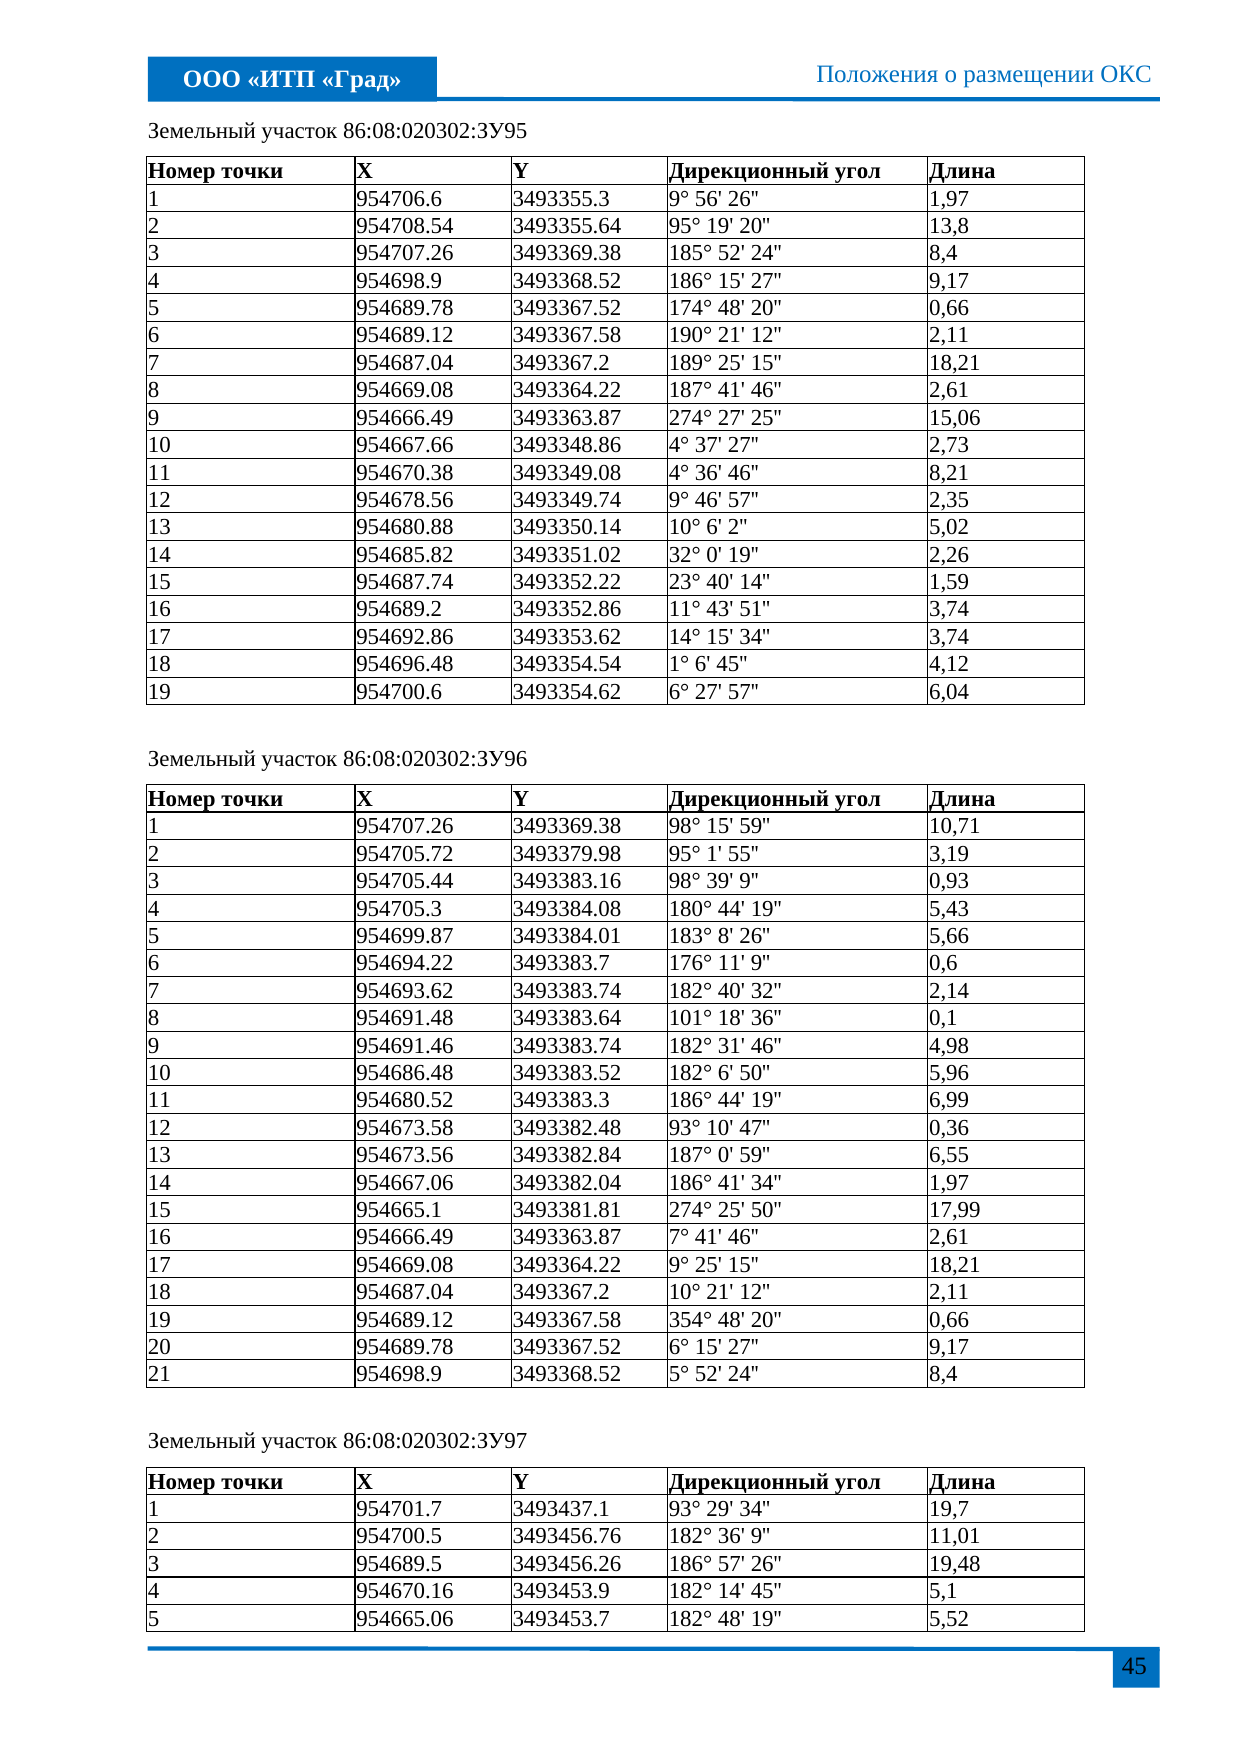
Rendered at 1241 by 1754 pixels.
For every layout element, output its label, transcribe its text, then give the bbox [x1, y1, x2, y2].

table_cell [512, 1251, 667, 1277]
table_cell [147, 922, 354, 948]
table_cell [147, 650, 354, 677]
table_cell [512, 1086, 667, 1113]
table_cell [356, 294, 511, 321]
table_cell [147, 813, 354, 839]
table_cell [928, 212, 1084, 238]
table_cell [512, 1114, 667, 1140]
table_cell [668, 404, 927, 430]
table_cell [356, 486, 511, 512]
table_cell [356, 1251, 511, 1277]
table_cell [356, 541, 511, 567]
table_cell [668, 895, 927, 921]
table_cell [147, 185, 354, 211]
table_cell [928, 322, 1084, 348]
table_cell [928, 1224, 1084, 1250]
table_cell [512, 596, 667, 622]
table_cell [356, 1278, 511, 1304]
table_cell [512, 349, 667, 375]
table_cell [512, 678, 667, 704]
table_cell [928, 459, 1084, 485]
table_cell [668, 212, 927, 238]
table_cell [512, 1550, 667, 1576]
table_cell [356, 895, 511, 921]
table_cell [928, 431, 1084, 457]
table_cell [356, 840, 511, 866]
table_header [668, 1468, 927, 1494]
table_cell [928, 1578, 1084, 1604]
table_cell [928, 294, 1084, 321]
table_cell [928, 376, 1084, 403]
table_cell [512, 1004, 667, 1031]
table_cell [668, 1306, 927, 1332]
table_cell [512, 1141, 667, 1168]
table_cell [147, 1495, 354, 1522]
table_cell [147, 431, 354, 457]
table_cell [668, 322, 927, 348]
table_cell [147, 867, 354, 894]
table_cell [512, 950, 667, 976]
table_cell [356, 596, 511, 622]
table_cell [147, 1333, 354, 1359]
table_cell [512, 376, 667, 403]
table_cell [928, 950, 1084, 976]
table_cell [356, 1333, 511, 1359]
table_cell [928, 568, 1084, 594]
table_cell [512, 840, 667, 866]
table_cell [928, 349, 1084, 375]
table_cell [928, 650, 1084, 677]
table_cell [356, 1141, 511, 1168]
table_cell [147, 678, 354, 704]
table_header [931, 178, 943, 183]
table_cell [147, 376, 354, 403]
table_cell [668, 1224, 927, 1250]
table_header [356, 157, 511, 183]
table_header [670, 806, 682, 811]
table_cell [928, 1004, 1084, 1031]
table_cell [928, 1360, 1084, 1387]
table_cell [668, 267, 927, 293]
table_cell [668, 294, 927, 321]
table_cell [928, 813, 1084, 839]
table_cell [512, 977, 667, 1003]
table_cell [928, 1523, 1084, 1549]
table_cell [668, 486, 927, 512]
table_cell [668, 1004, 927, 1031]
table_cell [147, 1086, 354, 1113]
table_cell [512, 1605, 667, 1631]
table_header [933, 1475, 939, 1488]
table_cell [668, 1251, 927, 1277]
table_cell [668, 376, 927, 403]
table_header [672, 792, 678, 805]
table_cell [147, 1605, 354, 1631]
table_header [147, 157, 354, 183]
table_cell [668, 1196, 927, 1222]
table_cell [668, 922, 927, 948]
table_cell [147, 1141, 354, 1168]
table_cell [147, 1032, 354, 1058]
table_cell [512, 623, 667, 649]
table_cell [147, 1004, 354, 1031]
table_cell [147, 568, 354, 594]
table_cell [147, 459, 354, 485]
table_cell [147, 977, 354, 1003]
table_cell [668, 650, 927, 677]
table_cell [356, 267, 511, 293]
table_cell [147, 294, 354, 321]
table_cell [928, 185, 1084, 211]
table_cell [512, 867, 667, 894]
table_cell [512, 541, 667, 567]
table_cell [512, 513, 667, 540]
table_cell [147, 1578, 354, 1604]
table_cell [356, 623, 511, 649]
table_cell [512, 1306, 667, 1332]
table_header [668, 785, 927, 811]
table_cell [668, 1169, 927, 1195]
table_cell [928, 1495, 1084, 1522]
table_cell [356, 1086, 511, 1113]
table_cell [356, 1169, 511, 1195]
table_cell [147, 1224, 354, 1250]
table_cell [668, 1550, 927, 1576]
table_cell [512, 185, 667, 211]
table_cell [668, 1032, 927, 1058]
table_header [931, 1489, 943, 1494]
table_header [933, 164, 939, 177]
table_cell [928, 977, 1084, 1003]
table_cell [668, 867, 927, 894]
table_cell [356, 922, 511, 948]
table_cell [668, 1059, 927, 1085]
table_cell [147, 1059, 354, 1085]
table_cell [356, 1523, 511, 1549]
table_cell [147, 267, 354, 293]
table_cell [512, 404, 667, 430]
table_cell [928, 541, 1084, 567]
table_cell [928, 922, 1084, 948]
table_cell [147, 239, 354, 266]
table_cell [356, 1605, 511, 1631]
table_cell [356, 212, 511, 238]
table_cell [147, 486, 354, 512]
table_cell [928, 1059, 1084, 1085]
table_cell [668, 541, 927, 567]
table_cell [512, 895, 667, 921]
text Земельный участок 86:08:020302:ЗУ97 [148, 1427, 1152, 1454]
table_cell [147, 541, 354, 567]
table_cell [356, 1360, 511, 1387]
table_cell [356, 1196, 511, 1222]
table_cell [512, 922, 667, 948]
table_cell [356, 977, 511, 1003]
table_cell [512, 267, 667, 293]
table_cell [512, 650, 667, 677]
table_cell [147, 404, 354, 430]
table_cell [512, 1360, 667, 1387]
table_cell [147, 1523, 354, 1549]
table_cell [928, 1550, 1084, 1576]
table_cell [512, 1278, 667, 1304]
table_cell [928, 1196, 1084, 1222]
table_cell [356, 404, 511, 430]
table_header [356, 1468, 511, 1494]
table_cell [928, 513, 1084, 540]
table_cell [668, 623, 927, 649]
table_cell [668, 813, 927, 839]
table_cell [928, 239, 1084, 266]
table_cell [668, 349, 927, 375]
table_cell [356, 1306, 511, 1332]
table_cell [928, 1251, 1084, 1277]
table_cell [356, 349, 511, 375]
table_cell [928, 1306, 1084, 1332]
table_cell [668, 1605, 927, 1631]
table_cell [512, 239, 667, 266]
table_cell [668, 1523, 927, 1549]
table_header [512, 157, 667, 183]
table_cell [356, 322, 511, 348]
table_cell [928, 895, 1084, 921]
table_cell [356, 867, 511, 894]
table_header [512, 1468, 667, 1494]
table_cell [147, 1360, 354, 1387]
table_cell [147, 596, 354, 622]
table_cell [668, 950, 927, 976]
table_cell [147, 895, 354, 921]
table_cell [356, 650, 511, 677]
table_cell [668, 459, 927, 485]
text Земельный участок 86:08:020302:ЗУ95 [148, 117, 1152, 143]
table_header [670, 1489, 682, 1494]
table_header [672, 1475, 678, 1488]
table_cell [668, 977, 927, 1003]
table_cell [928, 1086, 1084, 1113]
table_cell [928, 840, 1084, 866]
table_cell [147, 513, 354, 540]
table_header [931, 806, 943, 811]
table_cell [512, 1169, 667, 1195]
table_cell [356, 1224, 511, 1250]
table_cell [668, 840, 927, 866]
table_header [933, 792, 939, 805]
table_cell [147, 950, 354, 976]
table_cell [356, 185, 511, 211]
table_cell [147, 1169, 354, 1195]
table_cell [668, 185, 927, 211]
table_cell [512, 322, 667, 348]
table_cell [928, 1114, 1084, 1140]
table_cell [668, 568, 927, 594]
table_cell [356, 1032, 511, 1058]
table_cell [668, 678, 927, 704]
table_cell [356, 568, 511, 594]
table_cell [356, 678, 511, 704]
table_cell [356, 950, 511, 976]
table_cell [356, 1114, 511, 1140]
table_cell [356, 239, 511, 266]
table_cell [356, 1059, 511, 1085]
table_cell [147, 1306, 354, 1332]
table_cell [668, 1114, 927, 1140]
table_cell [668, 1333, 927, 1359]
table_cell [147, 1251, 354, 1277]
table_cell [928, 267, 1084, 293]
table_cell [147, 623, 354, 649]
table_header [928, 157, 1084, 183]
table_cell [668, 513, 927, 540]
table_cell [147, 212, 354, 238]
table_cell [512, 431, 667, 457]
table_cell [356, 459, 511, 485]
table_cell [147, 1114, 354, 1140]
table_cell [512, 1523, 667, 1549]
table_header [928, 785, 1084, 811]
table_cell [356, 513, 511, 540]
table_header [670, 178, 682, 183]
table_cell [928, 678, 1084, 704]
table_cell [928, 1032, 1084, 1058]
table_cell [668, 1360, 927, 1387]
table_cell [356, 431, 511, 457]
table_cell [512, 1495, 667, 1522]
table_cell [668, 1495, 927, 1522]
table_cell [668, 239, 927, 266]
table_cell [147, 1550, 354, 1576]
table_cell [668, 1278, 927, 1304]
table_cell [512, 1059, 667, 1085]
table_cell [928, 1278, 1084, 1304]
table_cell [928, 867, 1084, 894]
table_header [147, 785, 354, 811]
text Земельный участок 86:08:020302:ЗУ96 [148, 744, 1152, 771]
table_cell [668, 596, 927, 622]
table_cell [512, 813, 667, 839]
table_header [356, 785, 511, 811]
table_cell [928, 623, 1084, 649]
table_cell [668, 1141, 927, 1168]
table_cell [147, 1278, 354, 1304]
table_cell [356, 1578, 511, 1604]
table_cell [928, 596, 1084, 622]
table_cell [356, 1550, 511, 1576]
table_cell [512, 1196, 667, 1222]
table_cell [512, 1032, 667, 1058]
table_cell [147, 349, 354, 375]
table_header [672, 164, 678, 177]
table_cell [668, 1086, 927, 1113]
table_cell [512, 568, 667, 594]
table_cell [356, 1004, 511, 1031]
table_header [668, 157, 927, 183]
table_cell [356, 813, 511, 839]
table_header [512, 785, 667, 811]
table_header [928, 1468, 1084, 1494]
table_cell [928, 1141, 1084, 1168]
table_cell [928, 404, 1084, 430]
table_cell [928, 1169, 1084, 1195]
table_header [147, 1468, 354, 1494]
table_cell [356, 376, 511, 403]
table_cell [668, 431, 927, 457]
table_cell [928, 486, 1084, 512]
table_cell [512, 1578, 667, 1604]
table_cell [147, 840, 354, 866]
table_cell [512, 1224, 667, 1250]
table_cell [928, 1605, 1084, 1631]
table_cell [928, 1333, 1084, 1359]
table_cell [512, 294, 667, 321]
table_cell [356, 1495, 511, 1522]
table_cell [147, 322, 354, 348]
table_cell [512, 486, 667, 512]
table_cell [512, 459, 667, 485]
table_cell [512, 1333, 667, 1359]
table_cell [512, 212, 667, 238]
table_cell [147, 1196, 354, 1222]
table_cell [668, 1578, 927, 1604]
